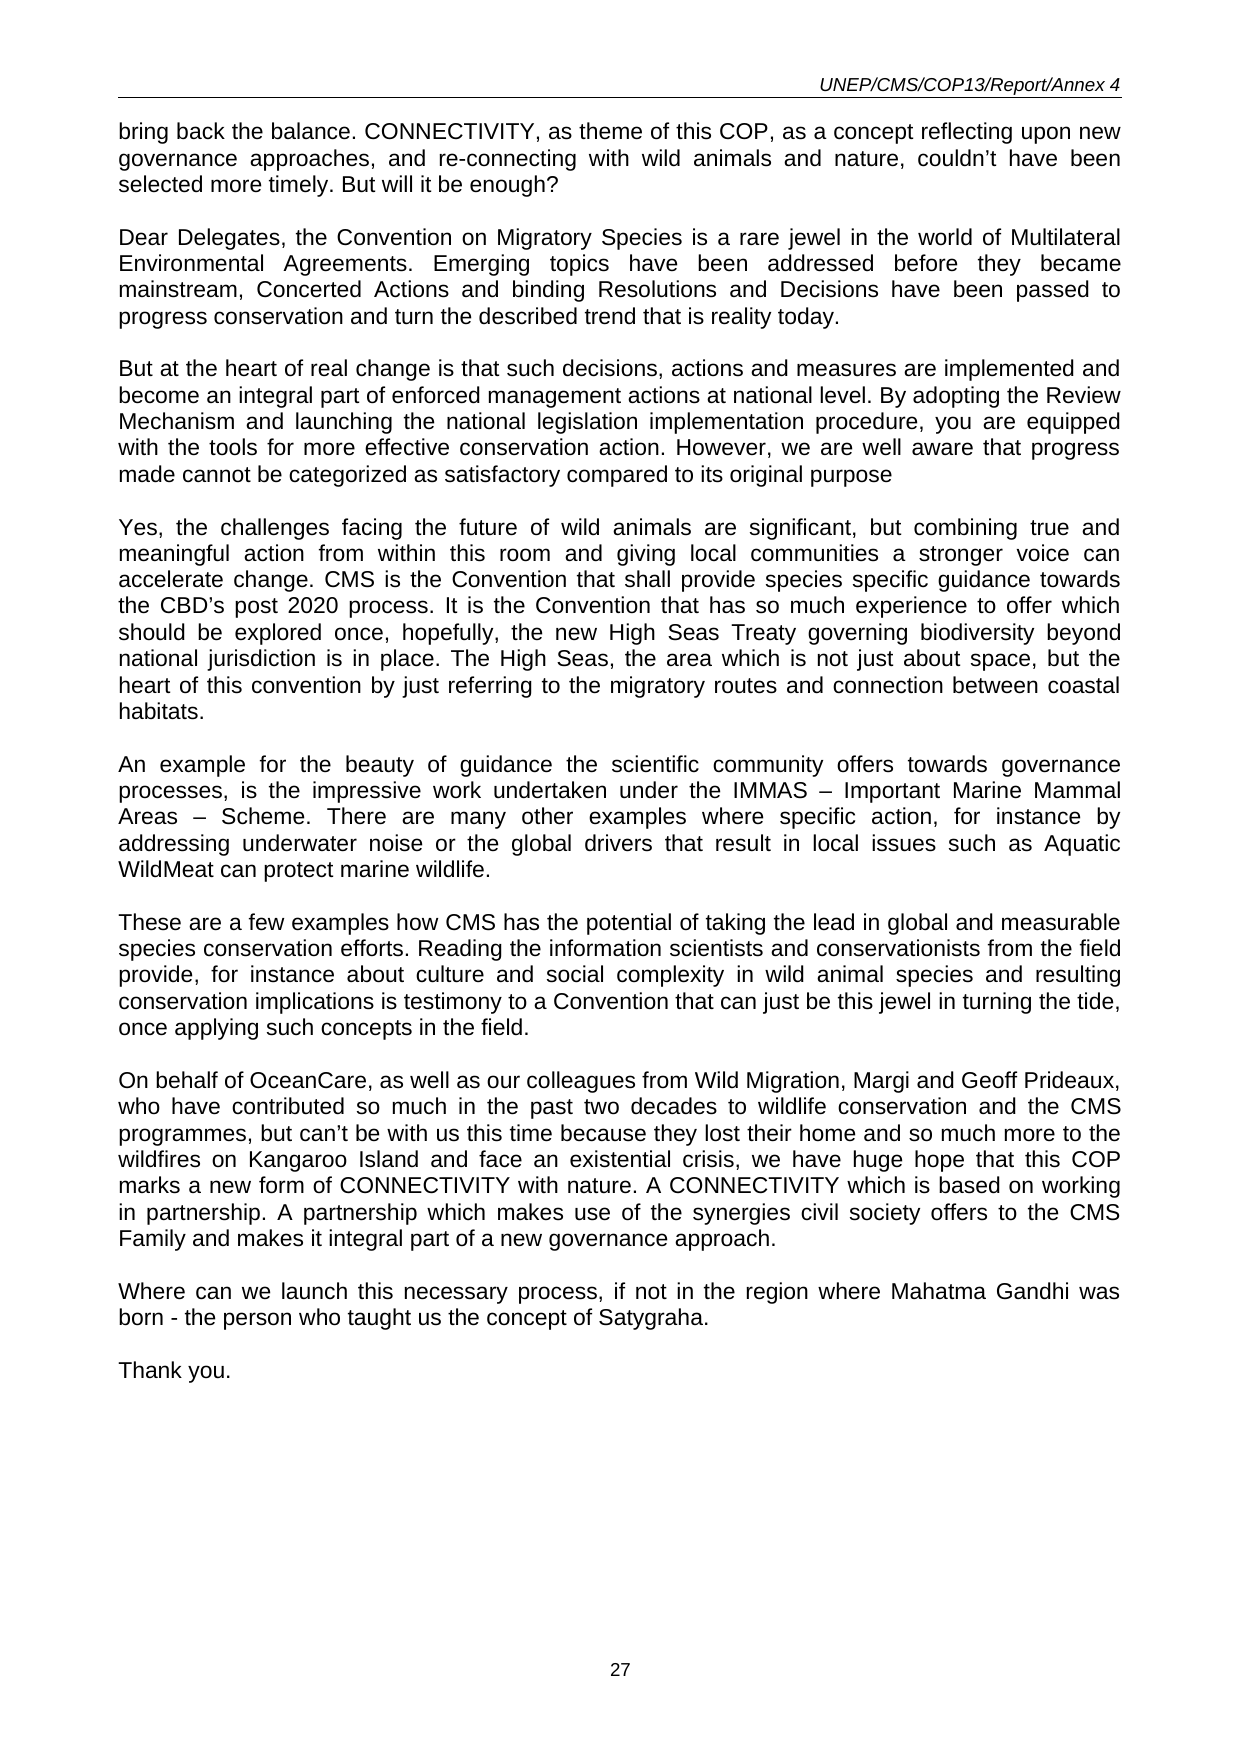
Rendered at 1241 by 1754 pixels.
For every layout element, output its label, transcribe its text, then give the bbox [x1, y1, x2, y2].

text Dear Delegates, the Convention on Migratory Species is a rare jewel in the world of Multilateral Environmental Agreements. Emerging topics have been addressed before they became mainstream, Concerted Actions and binding Resolutions and Decisions have been passed to progress conservation and turn the described trend that is reality today. [118, 223, 1122, 329]
text But at the heart of real change is that such decisions, actions and measures are implemented and become an integral part of enforced management actions at national level. By adopting the Review Mechanism and launching the national legislation implementation procedure, you are equipped with the tools for more effective conservation action. However, we are well aware that progress made cannot be categorized as satisfactory compared to its original purpose [118, 355, 1122, 487]
text These are a few examples how CMS has the potential of taking the lead in global and measurable species conservation efforts. Reading the information scientists and conservationists from the field provide, for instance about culture and social complexity in wild animal species and resulting conservation implications is testimony to a Convention that can just be this jewel in turning the tide, once applying such concepts in the field. [118, 909, 1122, 1041]
text Thank you. [118, 1357, 1122, 1383]
text Where can we launch this necessary process, if not in the region where Mahatma Gandhi was born - the person who taught us the concept of Satygraha. [118, 1278, 1122, 1330]
text An example for the beauty of guidance the scientific community offers towards governance processes, is the impressive work undertaken under the IMMAS – Important Marine Mammal Areas – Scheme. There are many other examples where specific action, for instance by addressing underwater noise or the global drivers that result in local issues such as Aquatic WildMeat can protect marine wildlife. [118, 751, 1122, 882]
text On behalf of OceanCare, as well as our colleagues from Wild Migration, Margi and Geoff Prideaux, who have contributed so much in the past two decades to wildlife conservation and the CMS programmes, but can’t be with us this time because they lost their home and so much more to the wildfires on Kangaroo Island and face an existential crisis, we have huge hope that this COP marks a new form of CONNECTIVITY with nature. A CONNECTIVITY which is based on working in partnership. A partnership which makes use of the synergies civil society offers to the CMS Family and makes it integral part of a new governance approach. [118, 1067, 1122, 1251]
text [118, 118, 1122, 197]
text Yes, the challenges facing the future of wild animals are significant, but combining true and meaningful action from within this room and giving local communities a stronger voice can accelerate change. CMS is the Convention that shall provide species specific guidance towards the CBD’s post 2020 process. It is the Convention that has so much experience to offer which should be explored once, hopefully, the new High Seas Treaty governing biodiversity beyond national jurisdiction is in place. The High Seas, the area which is not just about space, but the heart of this convention by just referring to the migratory routes and connection between coastal habitats. [118, 513, 1122, 724]
